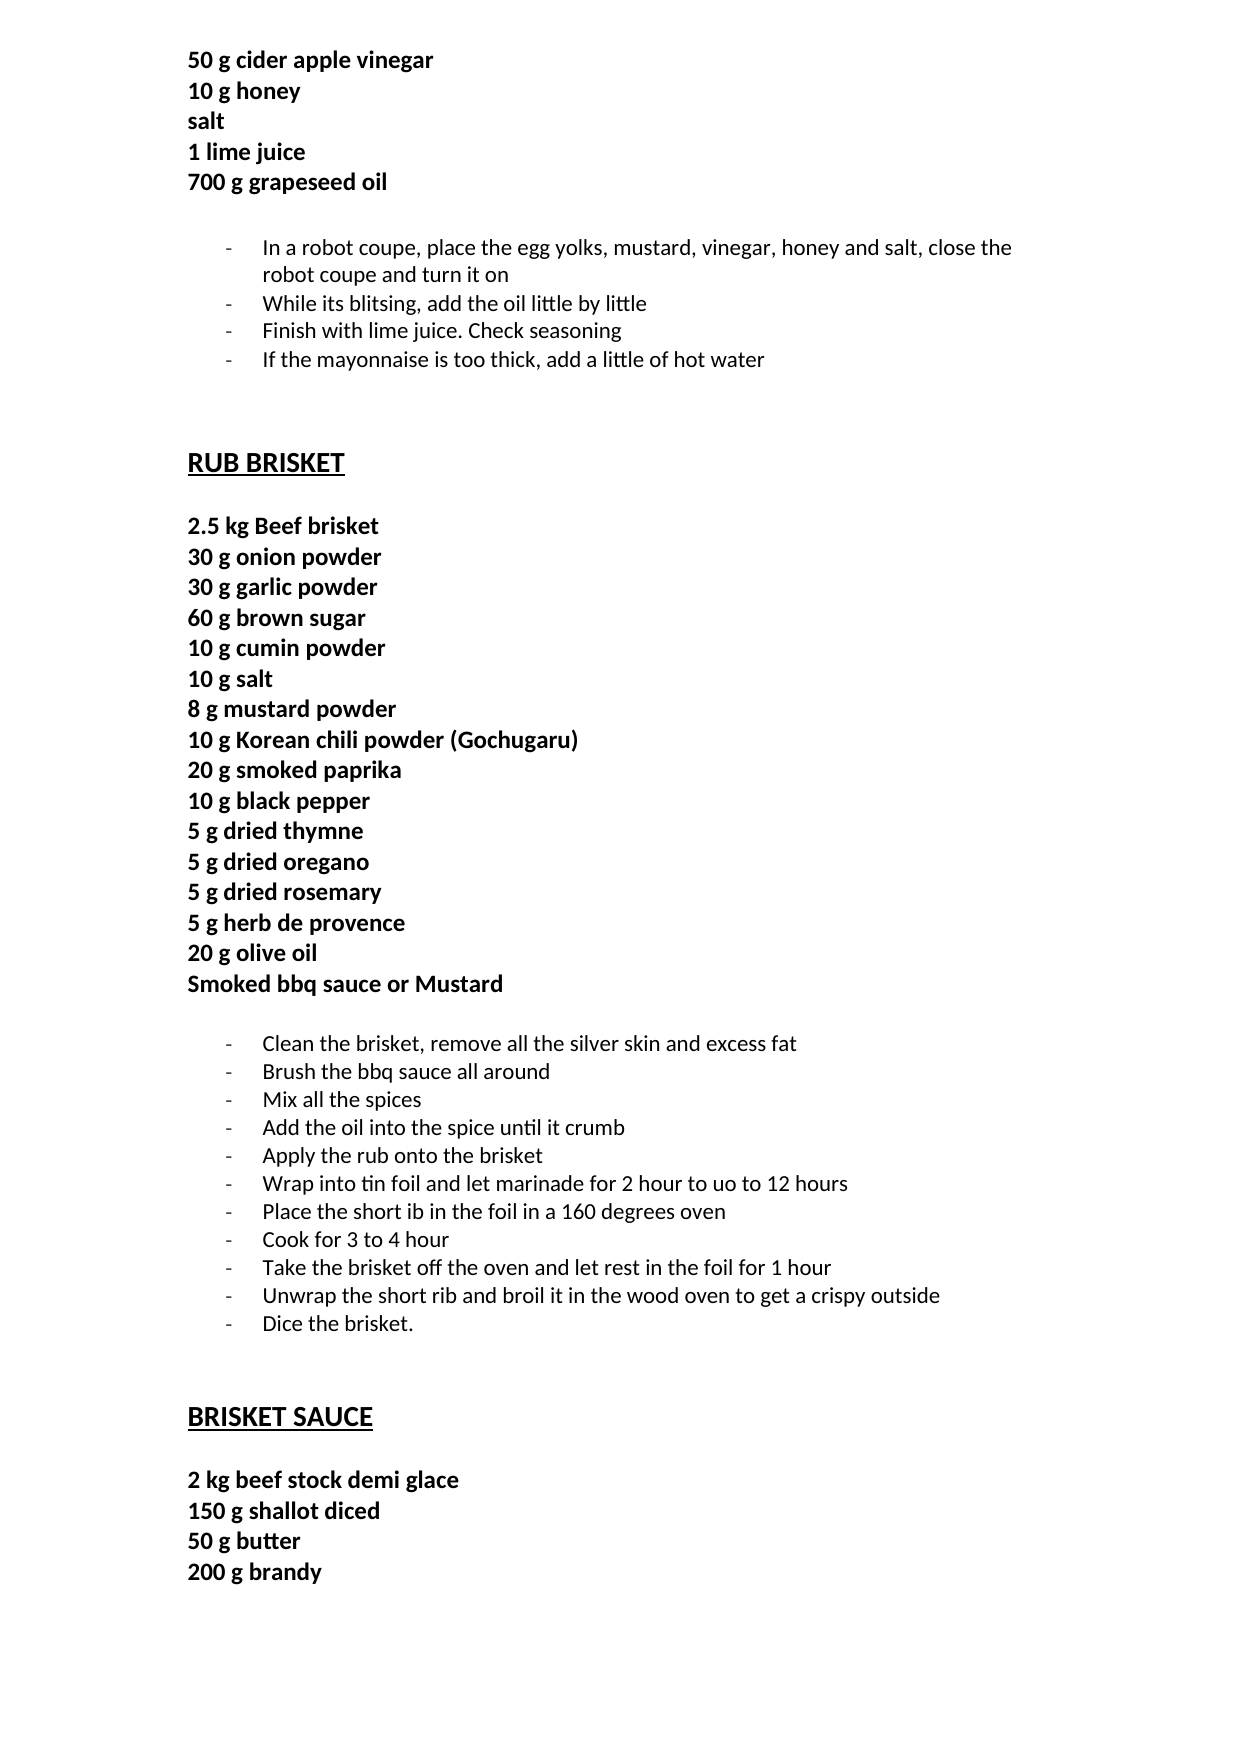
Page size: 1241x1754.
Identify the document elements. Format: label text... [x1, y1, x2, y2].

text 2 kg beef stock demi glace [187, 1464, 1053, 1495]
text 150 g shallot diced [187, 1495, 1053, 1525]
list Apply the rub onto the brisket [225, 1141, 1053, 1169]
text 20 g smoked paprika [187, 754, 1053, 785]
list If the mayonnaise is too thick, add a little of hot water [225, 345, 1053, 373]
text 5 g dried rosemary [187, 876, 1053, 907]
text 50 g cider apple vinegar [187, 44, 1053, 75]
list Add the oil into the spice until it crumb [225, 1113, 1053, 1141]
text 10 g black pepper [187, 785, 1053, 815]
text 10 g Korean chili powder (Gochugaru) [187, 724, 1053, 754]
list Wrap into tin foil and let marinade for 2 hour to uo to 12 hours [225, 1169, 1053, 1197]
list In a robot coupe, place the egg yolks, mustard, vinegar, honey and salt, close the robot coupe and turn it on [225, 233, 1053, 289]
text 2.5 kg Beef brisket [187, 510, 1053, 541]
text BRISKET SAUCE [187, 1398, 1053, 1434]
list Unwrap the short rib and broil it in the wood oven to get a crispy outside [225, 1281, 1053, 1309]
text 5 g herb de provence [187, 907, 1053, 937]
list Take the brisket off the oven and let rest in the foil for 1 hour [225, 1253, 1053, 1281]
text 50 g butter [187, 1525, 1053, 1556]
text 8 g mustard powder [187, 693, 1053, 724]
list Finish with lime juice. Check seasoning [225, 317, 1053, 345]
text 5 g dried thymne [187, 815, 1053, 846]
text 1 lime juice [187, 136, 1053, 166]
list While its blitsing, add the oil little by little [225, 289, 1053, 317]
text Smoked bbq sauce or Mustard [187, 968, 1053, 998]
text 10 g honey [187, 75, 1053, 105]
text 20 g olive oil [187, 937, 1053, 968]
list Mix all the spices [225, 1085, 1053, 1113]
list Dice the brisket. [225, 1309, 1053, 1337]
list Place the short ib in the foil in a 160 degrees oven [225, 1197, 1053, 1225]
list Cook for 3 to 4 hour [225, 1225, 1053, 1253]
list Clean the brisket, remove all the silver skin and excess fat [225, 1029, 1053, 1057]
text 200 g brandy [187, 1556, 1053, 1586]
text salt [187, 105, 1053, 136]
text 10 g cumin powder [187, 632, 1053, 663]
text 30 g onion powder [187, 541, 1053, 571]
text 5 g dried oregano [187, 846, 1053, 876]
text 700 g grapeseed oil [187, 166, 1053, 197]
text 10 g salt [187, 663, 1053, 693]
text 30 g garlic powder [187, 571, 1053, 602]
list Brush the bbq sauce all around [225, 1057, 1053, 1085]
text RUB BRISKET [187, 444, 1053, 479]
text 60 g brown sugar [187, 602, 1053, 632]
